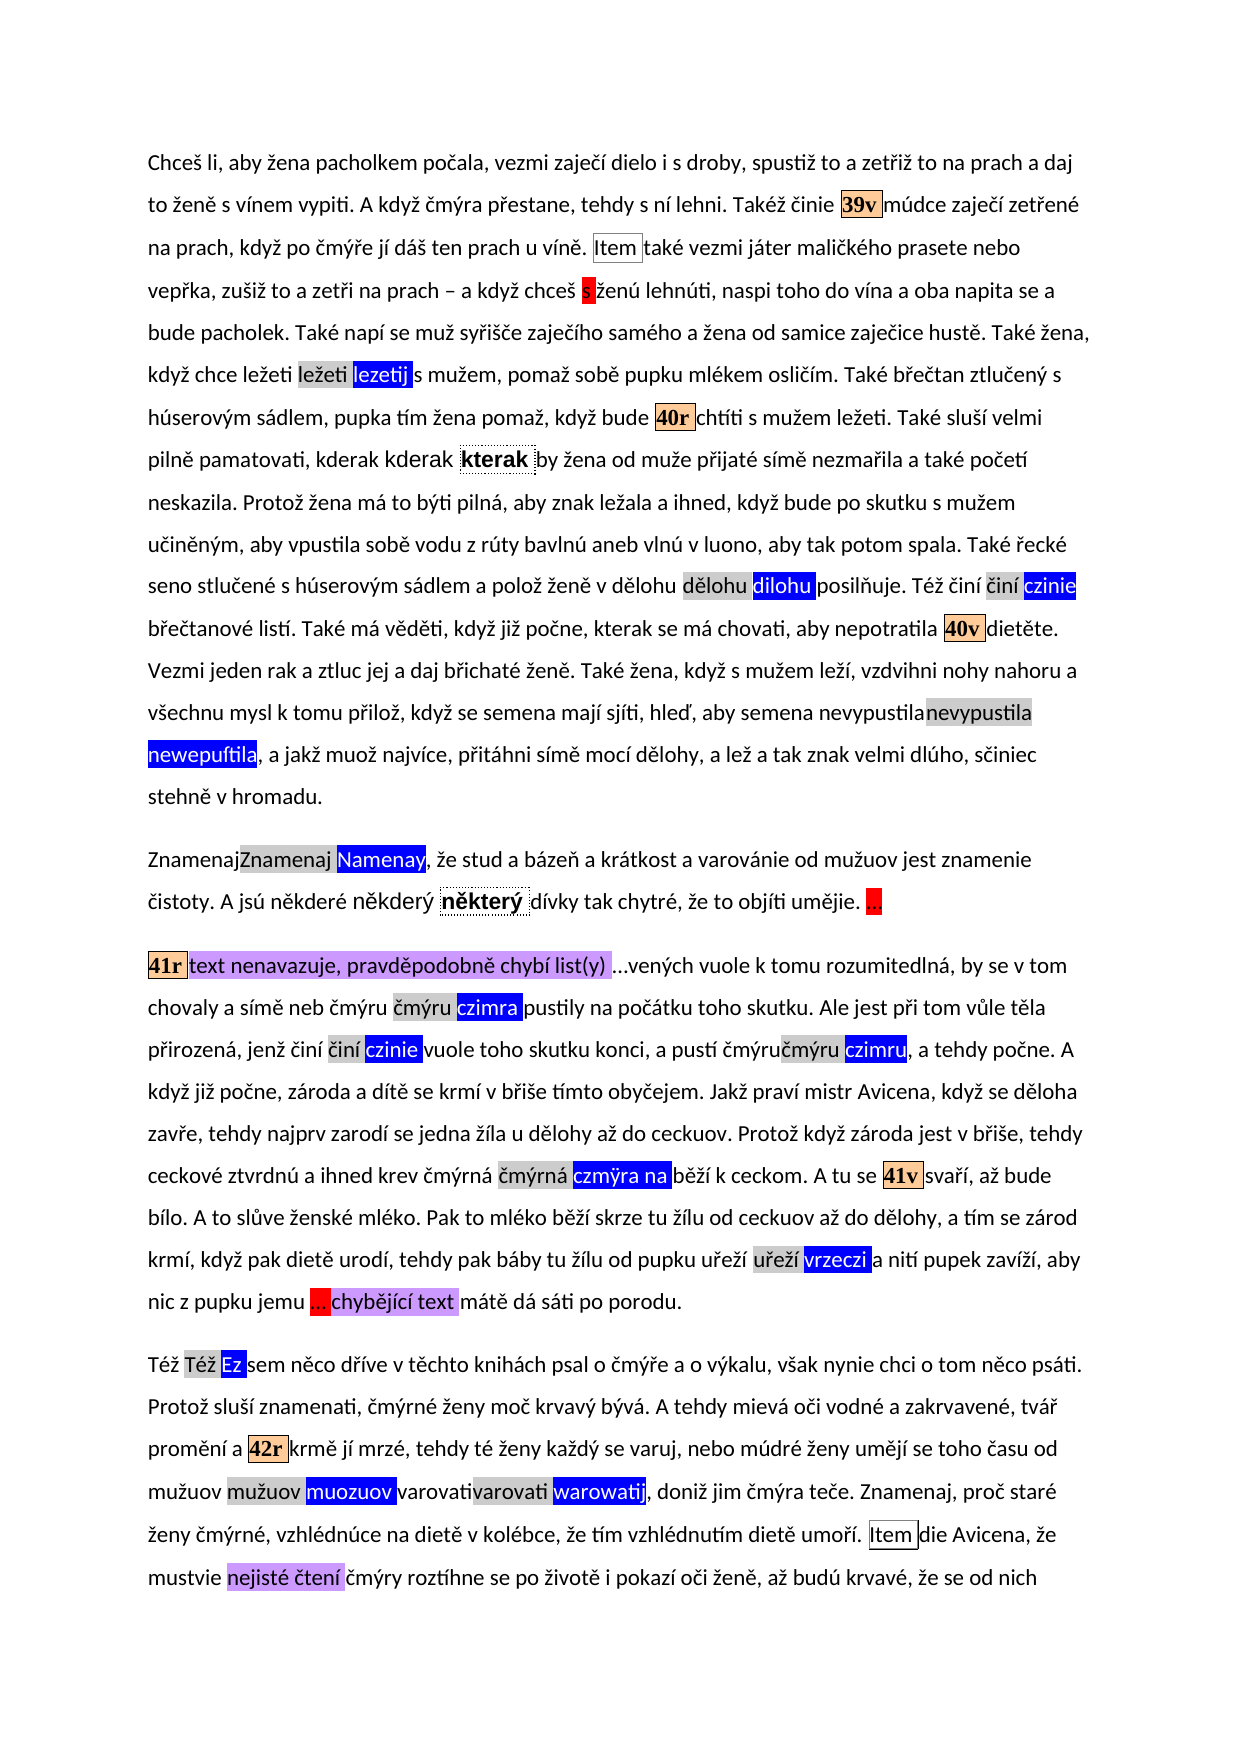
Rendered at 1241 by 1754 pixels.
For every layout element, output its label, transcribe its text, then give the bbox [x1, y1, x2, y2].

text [148, 1350, 1093, 1591]
text 41r text nenavazuje, pravděpodobně chybí list(y) …vených vuole k tomu rozumitedlná, by se v tom chovaly a símě neb čmýru čmýru czimra pustily na počátku toho skutku. Ale jest při tom vůle těla přirozená, jenž činí činí czinie vuole toho skutku konci, a pustí čmýručmýru czimru, a tehdy počne. A když již počne, zároda a dítě se krmí v břiše tímto obyčejem. Jakž praví mistr Avicena, když se děloha zavře, tehdy najprv zarodí se jedna žíla u dělohy až do ceckuov. Protož když zároda jest v břiše, tehdy ceckové ztvrdnú a ihned krev čmýrná čmýrná czmÿra na běží k ceckom. A tu se 41v svaří, až bude bílo. A to slůve ženské mléko. Pak to mléko běží skrze tu žílu od ceckuov až do dělohy, a tím se zárod krmí, když pak dietě urodí, tehdy pak báby tu žílu od pupku uřeží uřeží vrzeczi a nití pupek zavíží, aby nic z pupku jemu … chybějící text mátě dá sáti po porodu. [148, 951, 1093, 1316]
text ZnamenajZnamenaj Namenay, že stud a bázeň a krátkost a varovánie od mužuov jest znamenie čistoty. A jsú někderé někderý některý dívky tak chytré, že to objíti umějie. … [148, 845, 1093, 916]
text Chceš li, aby žena pacholkem počala, vezmi zaječí dielo i s droby, spustiž to a zetřiž to na prach a daj to ženě s vínem vypiti. A když čmýra přestane, tehdy s ní lehni. Takéž činie 39v múdce zaječí zetřené na prach, když po čmýře jí dáš ten prach u víně. Item také vezmi játer maličkého prasete nebo vepřka, zušiž to a zetři na prach – a když chceš s ženú lehnúti, naspi toho do vína a oba napita se a bude pacholek. Také napí se muž syřišče zaječího samého a žena od samice zaječice hustě. Také žena, když chce ležeti ležeti lezetij s mužem, pomaž sobě pupku mlékem osličím. Také břečtan ztlučený s húserovým sádlem, pupka tím žena pomaž, když bude 40r chtíti s mužem ležeti. Také sluší velmi pilně pamatovati, kderak kderak kterak by žena od muže přijaté símě nezmařila a také početí neskazila. Protož žena má to býti pilná, aby znak ležala a ihned, když bude po skutku s mužem učiněným, aby vpustila sobě vodu z rúty bavlnú aneb vlnú v luono, aby tak potom spala. Také řecké seno stlučené s húserovým sádlem a polož ženě v dělohu dělohu dilohu posilňuje. Též činí činí czinie břečtanové listí. Také má věděti, když již počne, kterak se má chovati, aby nepotratila 40v dietěte. Vezmi jeden rak a ztluc jej a daj břichaté ženě. Také žena, když s mužem leží, vzdvihni nohy nahoru a všechnu mysl k tomu přilož, když se semena mají sjíti, hleď, aby semena nevypustilanevypustila newepuſtila, a jakž muož najvíce, přitáhni símě mocí dělohy, a lež a tak znak velmi dlúho, sčiniec stehně v hromadu. [148, 148, 1093, 810]
